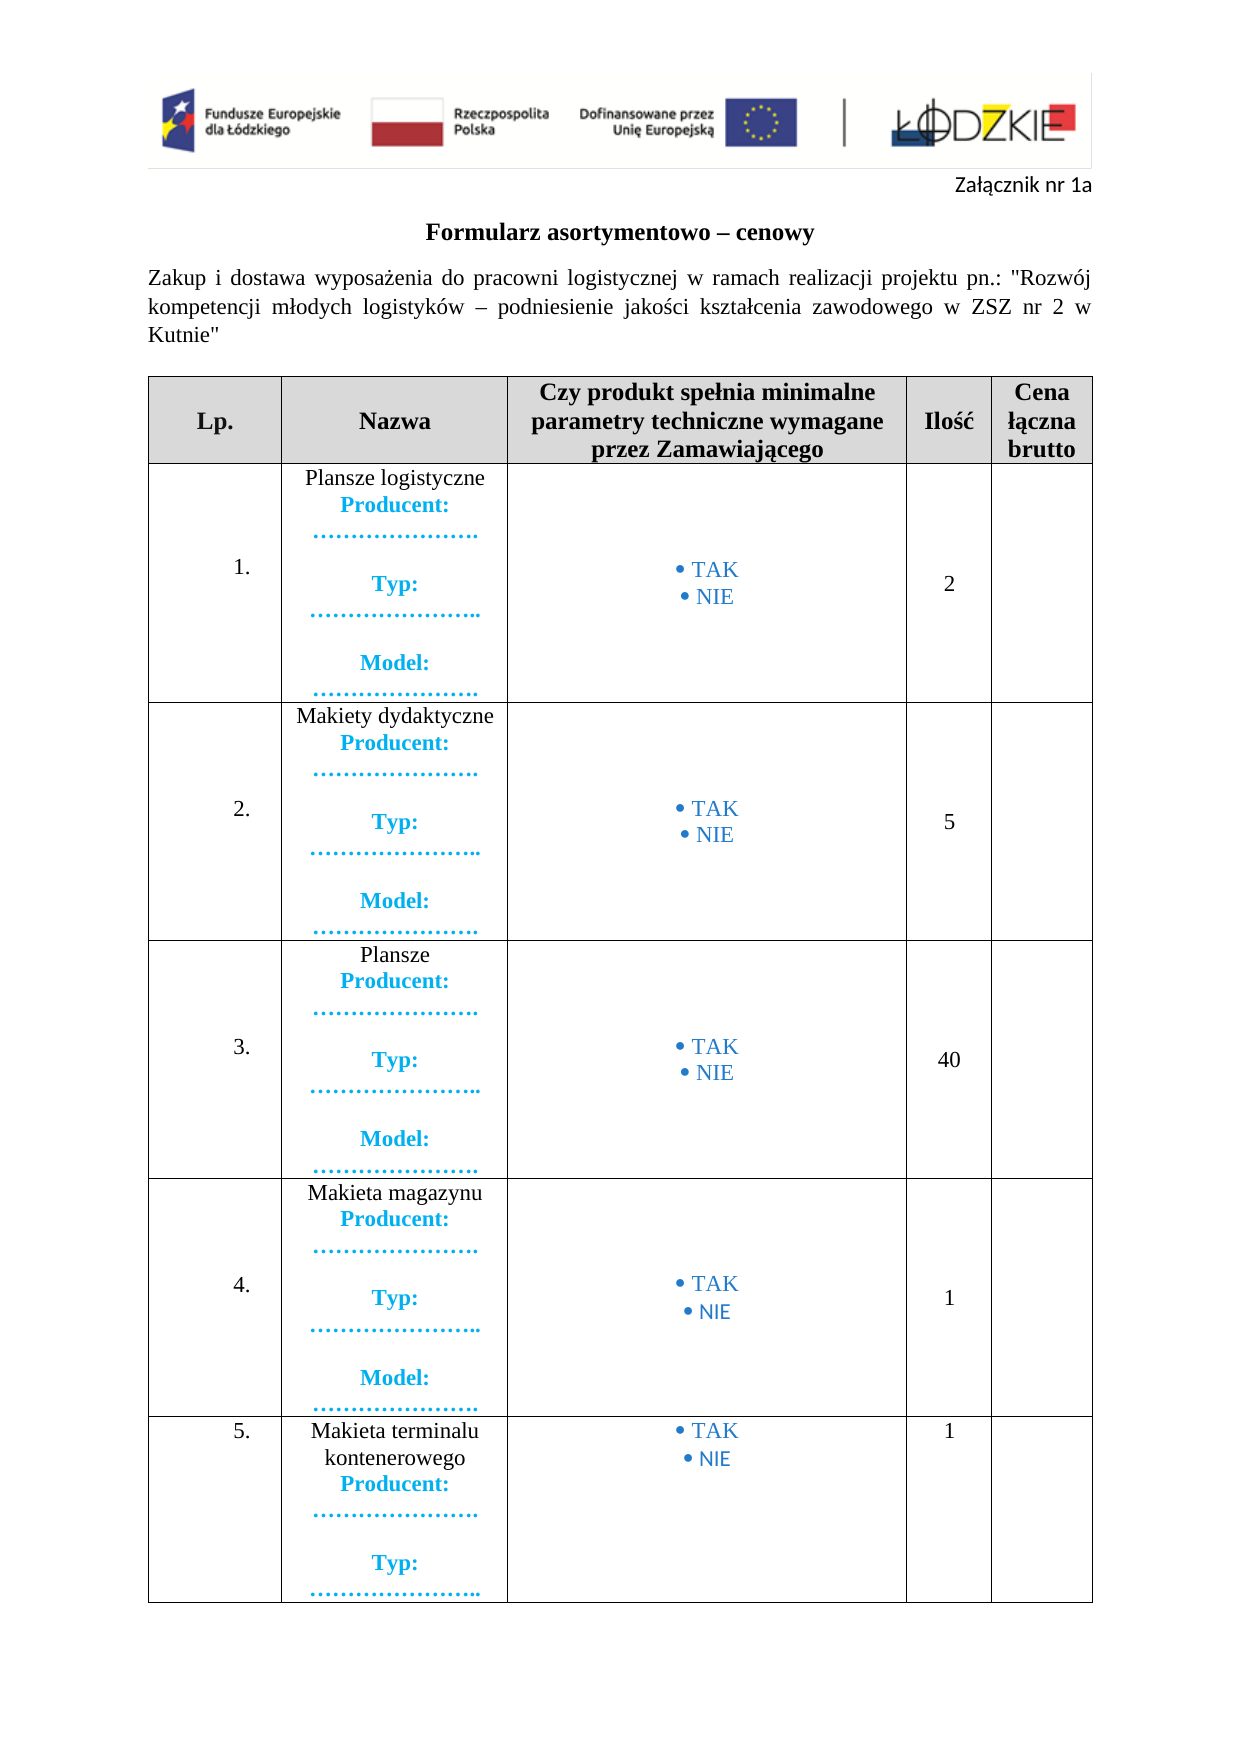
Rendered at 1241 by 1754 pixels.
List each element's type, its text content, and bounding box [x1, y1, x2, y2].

table_cell TAK NIE [508, 703, 906, 940]
table_cell [149, 1417, 281, 1602]
picture [147, 73, 1093, 170]
table_cell [992, 464, 1092, 702]
table_cell 2 [907, 464, 991, 702]
table_cell Makieta terminalu kontenerowego Producent: …………………. Typ: ………………….. Model: …………………. [282, 1417, 507, 1602]
table_cell Plansze Producent: …………………. Typ: ………………….. Model: …………………. [282, 941, 507, 1178]
table_cell 1 [907, 1179, 991, 1416]
table_cell 40 [907, 941, 991, 1178]
table_cell TAK NIE [508, 1417, 906, 1602]
text Załącznik nr 1a [148, 170, 1093, 198]
table_header Nazwa [282, 377, 507, 463]
table_cell [149, 703, 281, 940]
table_header Czy produkt spełnia minimalne parametry techniczne wymagane przez Zamawiającego [508, 377, 906, 463]
text Formularz asortymentowo – cenowy [148, 217, 1093, 245]
table_cell Plansze logistyczne Producent: …………………. Typ: ………………….. Model: …………………. [282, 464, 507, 702]
table_cell [992, 703, 1092, 940]
table_cell [149, 941, 281, 1178]
table_header Ilość [907, 377, 991, 463]
table_cell [992, 1179, 1092, 1416]
table_cell TAK NIE [508, 941, 906, 1178]
table_cell [149, 464, 281, 702]
table_cell Makieta magazynu Producent: …………………. Typ: ………………….. Model: …………………. [282, 1179, 507, 1416]
table_cell TAK NIE [508, 1179, 906, 1416]
text Zakup i dostawa wyposażenia do pracowni logistycznej w ramach realizacji projektu pn.: "Rozwój kompetencji młodych logistyków – podniesienie jakości kształcenia zawodowego w ZSZ nr 2 w Kutnie" [148, 264, 1093, 348]
table_header Lp. [149, 377, 281, 463]
table_cell [992, 1417, 1092, 1602]
table_cell Makiety dydaktyczne Producent: …………………. Typ: ………………….. Model: …………………. [282, 703, 507, 940]
table_cell 5 [907, 703, 991, 940]
table_cell 1 [907, 1417, 991, 1602]
table_cell [992, 941, 1092, 1178]
table_cell [149, 1179, 281, 1416]
table_header Cena łączna brutto [992, 377, 1092, 463]
table_cell TAK NIE [508, 464, 906, 702]
